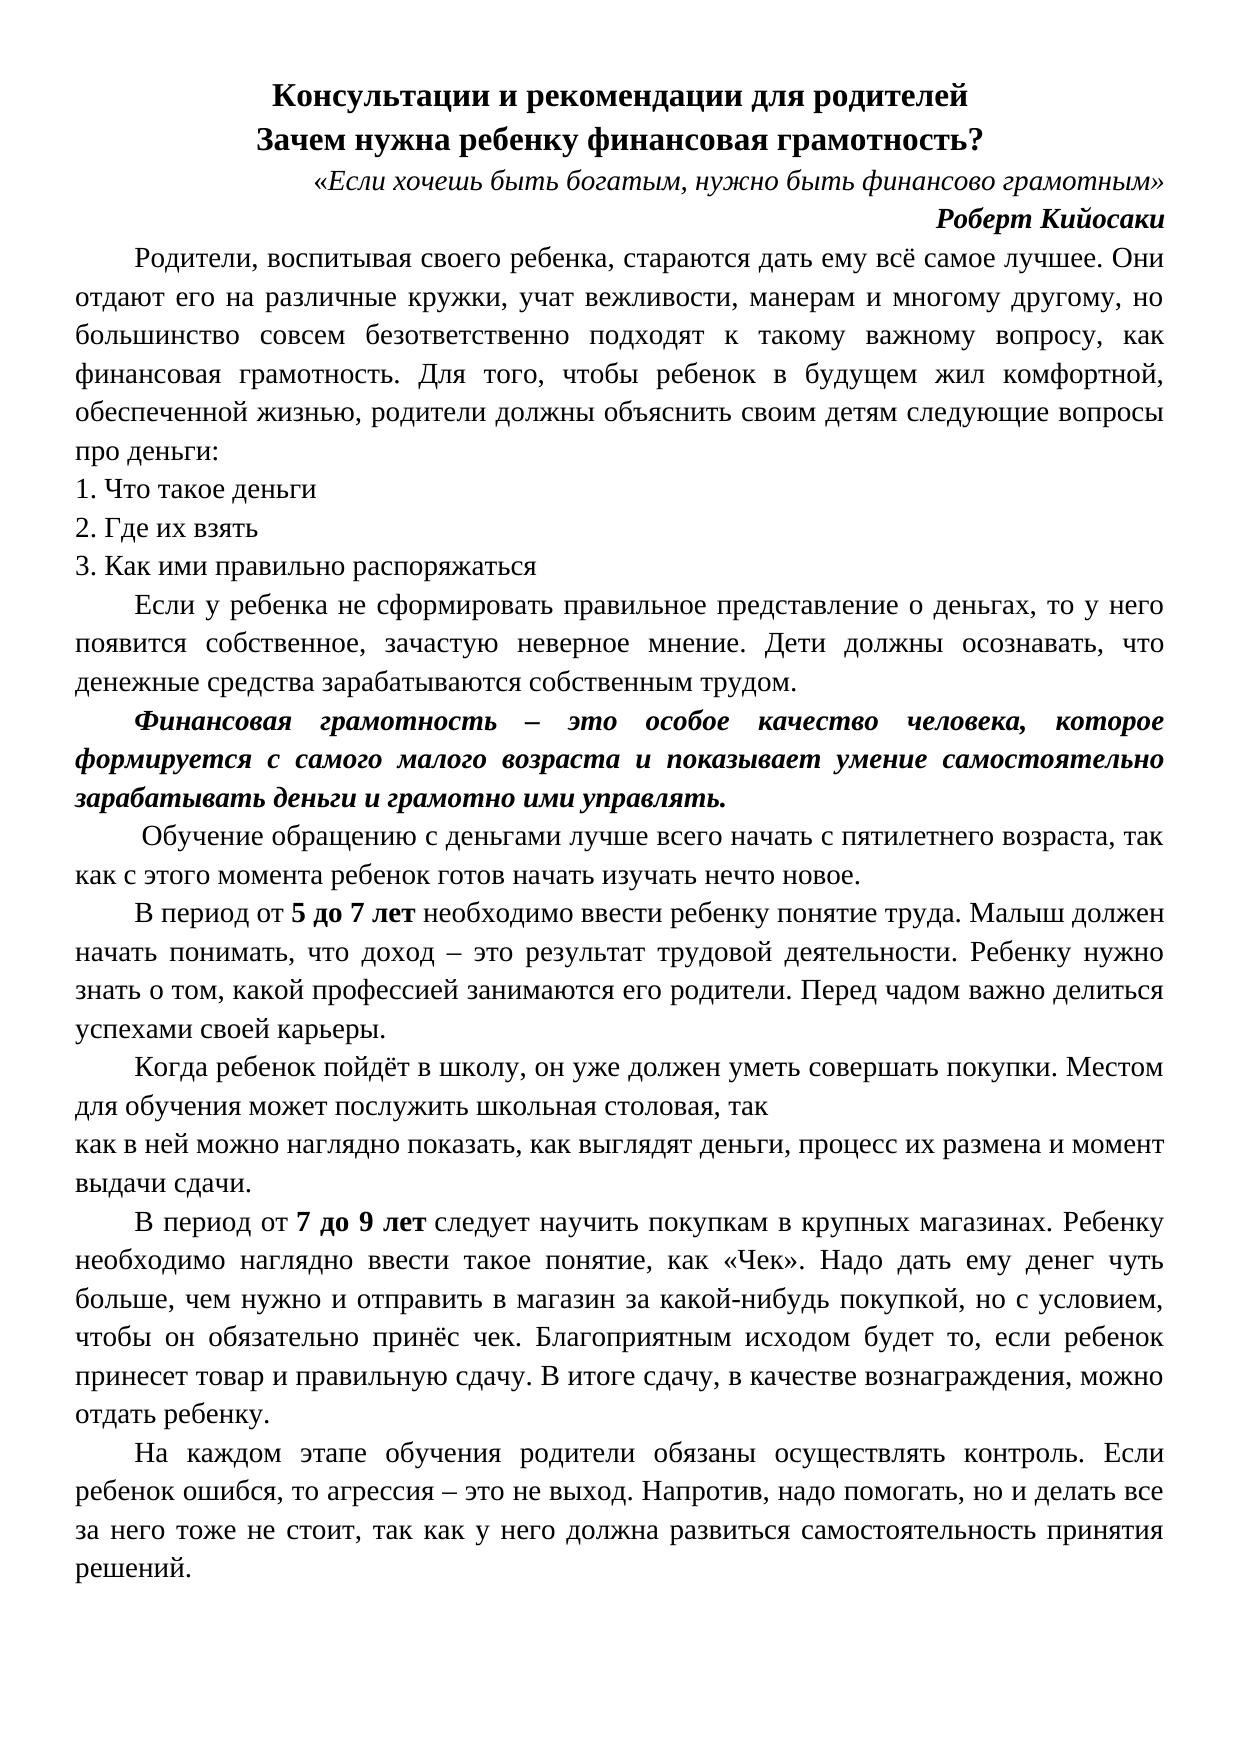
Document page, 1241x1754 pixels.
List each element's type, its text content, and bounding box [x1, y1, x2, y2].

text 1. Что такое деньги [75, 471, 1165, 505]
text На каждом этапе обучения родители обязаны осуществлять контроль. Если ребенок ошибся, то агрессия – это не выход. Напротив, надо помогать, но и делать все за него тоже не стоит, так как у него должна развиться самостоятельность принятия решений. [75, 1435, 1165, 1584]
text Если у ребенка не сформировать правильное представление о деньгах, то у него появится собственное, зачастую неверное мнение. Дети должны осознавать, что денежные средства зарабатываются собственным трудом. [75, 587, 1165, 698]
text Зачем нужна ребенку финансовая грамотность? [75, 119, 1165, 157]
text Роберт Кийосаки [75, 202, 1165, 235]
text «Если хочешь быть богатым, нужно быть финансово грамотным» [75, 163, 1165, 197]
text Когда ребенок пойдёт в школу, он уже должен уметь совершать покупки. Местом для обучения может послужить школьная столовая, так [75, 1049, 1165, 1122]
text 2. Где их взять [75, 510, 1165, 543]
text В период от 7 до 9 лет следует научить покупкам в крупных магазинах. Ребенку необходимо наглядно ввести такое понятие, как «Чек». Надо дать ему денег чуть больше, чем нужно и отправить в магазин за какой-нибудь покупкой, но с условием, чтобы он обязательно принёс чек. Благоприятным исходом будет то, если ребенок принесет товар и правильную сдачу. В итоге сдачу, в качестве вознаграждения, можно отдать ребенку. [75, 1204, 1165, 1430]
text Обучение обращению с деньгами лучше всего начать с пятилетнего возраста, так как с этого момента ребенок готов начать изучать нечто новое. [75, 818, 1165, 890]
text Родители, воспитывая своего ребенка, стараются дать ему всё самое лучшее. Они отдают его на различные кружки, учат вежливости, манерам и многому другому, но большинство совсем безответственно подходят к такому важному вопросу, как финансовая грамотность. Для того, чтобы ребенок в будущем жил комфортной, обеспеченной жизнью, родители должны объяснить своим детям следующие вопросы про деньги: [75, 240, 1165, 466]
text Финансовая грамотность – это особое качество человека, которое формируется с самого малого возраста и показывает умение самостоятельно зарабатывать деньги и грамотно ими управлять. [75, 703, 1165, 813]
text 3. Как ими правильно распоряжаться [75, 548, 1165, 582]
text как в ней можно наглядно показать, как выглядят деньги, процесс их размена и момент выдачи сдачи. [75, 1127, 1165, 1199]
text Консультации и рекомендации для родителей [75, 75, 1165, 113]
text В период от 5 до 7 лет необходимо ввести ребенку понятие труда. Малыш должен начать понимать, что доход – это результат трудовой деятельности. Ребенку нужно знать о том, какой профессией занимаются его родители. Перед чадом важно делиться успехами своей карьеры. [75, 895, 1165, 1044]
